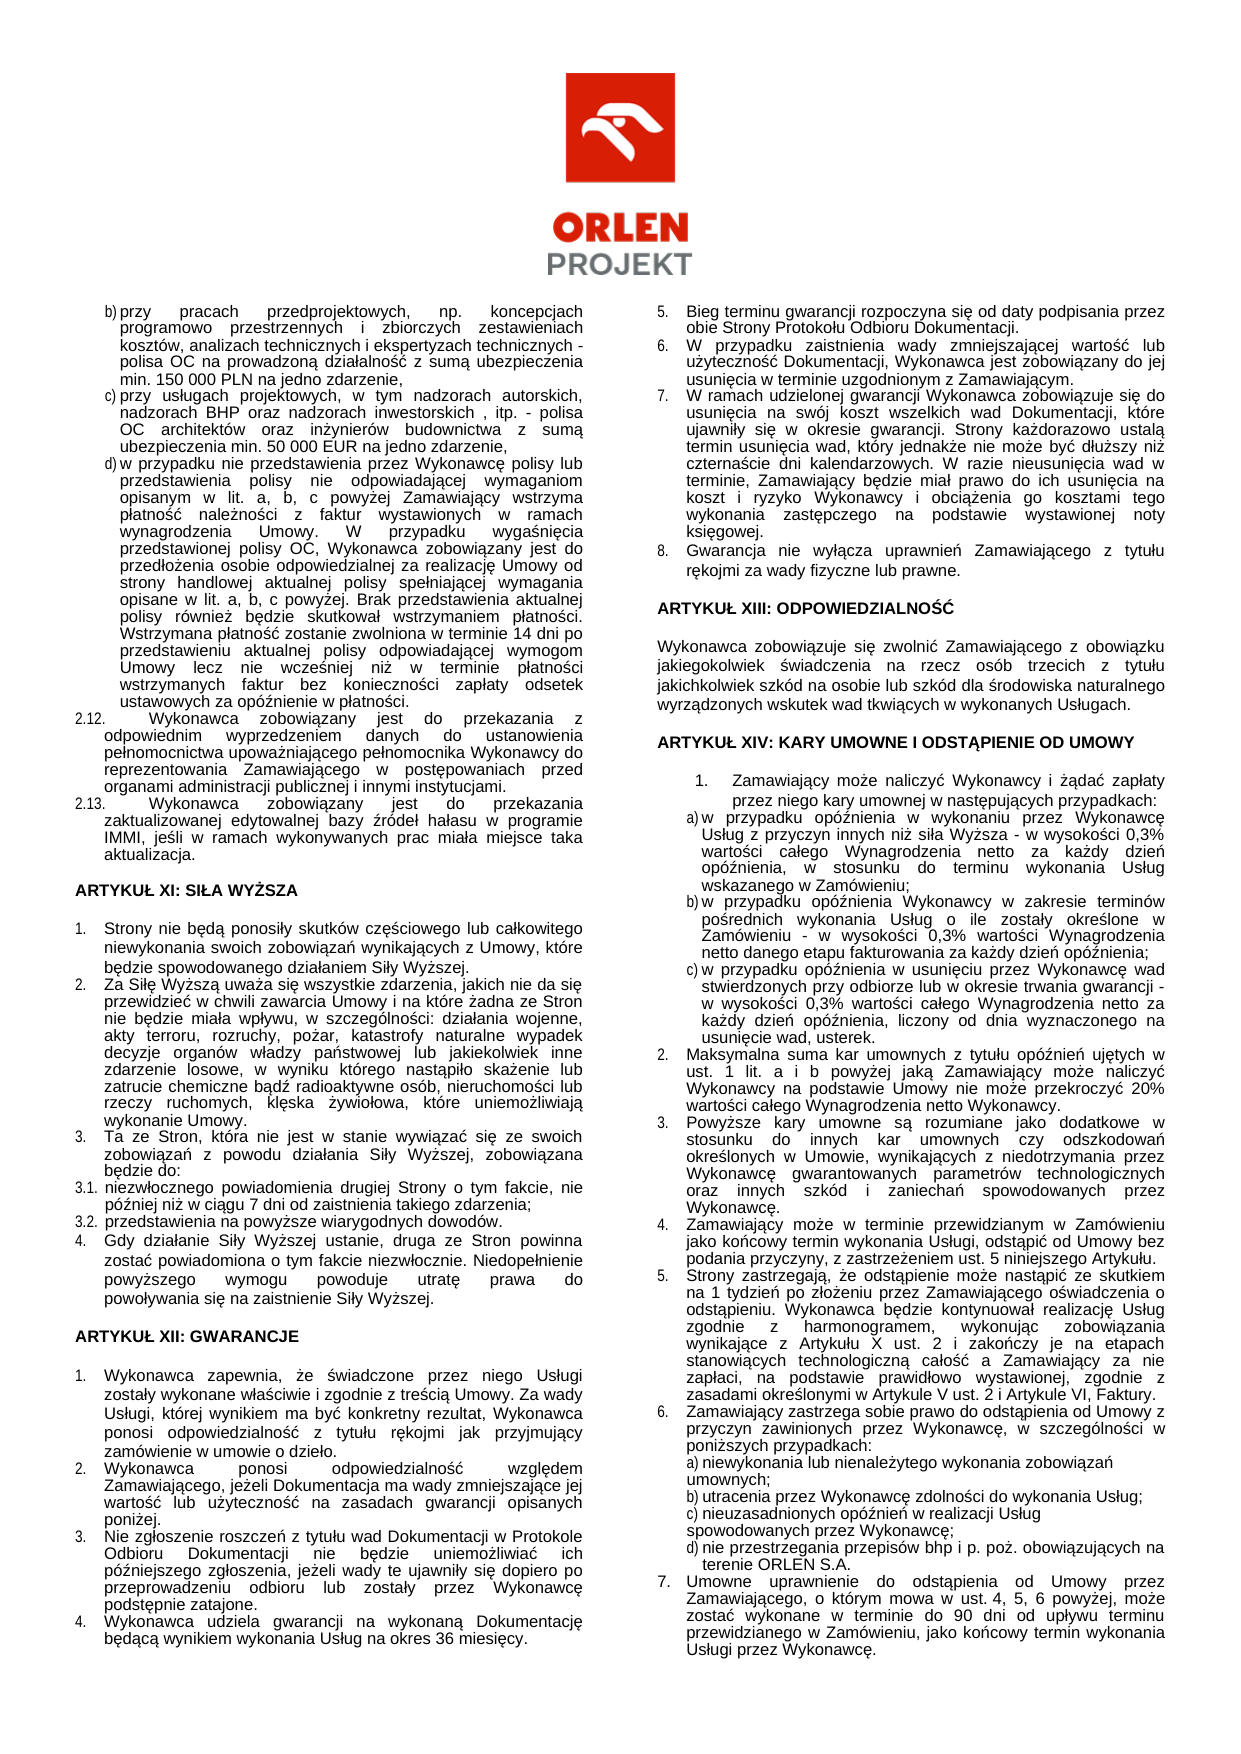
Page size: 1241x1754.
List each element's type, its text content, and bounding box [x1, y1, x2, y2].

picture [548, 73, 693, 275]
list Zamawiający może w terminie przewidzianym w Zamówieniu jako końcowy termin wykonania Usługi, odstąpić od Umowy bez podania przyczyny, z zastrzeżeniem ust. 5 niniejszego Artykułu. [657, 1217, 1165, 1268]
list w przypadku opóźnienia Wykonawcy w zakresie terminów pośrednich wykonania Usług o ile zostały określone w Zamówieniu - w wysokości 0,3% wartości Wynagrodzenia netto danego etapu fakturowania za każdy dzień opóźnienia; [686, 894, 1165, 962]
text ARTYKUŁ XI: SIŁA WYŻSZA [75, 881, 583, 900]
list W ramach udzielonej gwarancji Wykonawca zobowiązuje się do usunięcia na swój koszt wszelkich wad Dokumentacji, które ujawniły się w okresie gwarancji. Strony każdorazowo ustalą termin usunięcia wad, który jednakże nie może być dłuższy niż czternaście dni kalendarzowych. W razie nieusunięcia wad w terminie, Zamawiający będzie miał prawo do ich usunięcia na koszt i ryzyko Wykonawcy i obciążenia go kosztami tego wykonania zastępczego na podstawie wystawionej noty księgowej. [657, 388, 1165, 541]
list nie przestrzegania przepisów bhp i p. poż. obowiązujących na terenie ORLEN S.A. [686, 1539, 1165, 1573]
list Wykonawca ponosi odpowiedzialność względem Zamawiającego, jeżeli Dokumentacja ma wady zmniejszające jej wartość lub użyteczność na zasadach gwarancji opisanych poniżej. [75, 1461, 583, 1529]
list przy usługach projektowych, w tym nadzorach autorskich, nadzorach BHP oraz nadzorach inwestorskich , itp. - polisa OC architektów oraz inżynierów budownictwa z sumą ubezpieczenia min. 50 000 EUR na jedno zdarzenie, [104, 388, 583, 456]
list przedstawienia na powyższe wiarygodnych dowodów. [75, 1214, 583, 1231]
list nieuzasadnionych opóźnień w realizacji Usług spowodowanych przez Wykonawcę; [686, 1506, 1165, 1539]
list w przypadku nie przedstawienia przez Wykonawcę polisy lub przedstawienia polisy nie odpowiadającej wymaganiom opisanym w lit. a, b, c powyżej Zamawiający wstrzyma płatność należności z faktur wystawionych w ramach wynagrodzenia Umowy. W przypadku wygaśnięcia przedstawionej polisy OC, Wykonawca zobowiązany jest do przedłożenia osobie odpowiedzialnej za realizację Umowy od strony handlowej aktualnej polisy spełniającej wymagania opisane w lit. a, b, c powyżej. Brak przedstawienia aktualnej polisy również będzie skutkował wstrzymaniem płatności. Wstrzymana płatność zostanie zwolniona w terminie 14 dni po przedstawieniu aktualnej polisy odpowiadającej wymogom Umowy lecz nie wcześniej niż w terminie płatności wstrzymanych faktur bez konieczności zapłaty odsetek ustawowych za opóźnienie w płatności. [104, 456, 583, 711]
list Nie zgłoszenie roszczeń z tytułu wad Dokumentacji w Protokole Odbioru Dokumentacji nie będzie uniemożliwiać ich późniejszego zgłoszenia, jeżeli wady te ujawniły się dopiero po przeprowadzeniu odbioru lub zostały przez Wykonawcę podstępnie zatajone. [75, 1529, 583, 1614]
list Wykonawca udziela gwarancji na wykonaną Dokumentację będącą wynikiem wykonania Usług na okres 36 miesięcy. [75, 1614, 583, 1648]
list w przypadku opóźnienia w wykonaniu przez Wykonawcę Usług z przyczyn innych niż siła Wyższa - w wysokości 0,3% wartości całego Wynagrodzenia netto za każdy dzień opóźnienia, w stosunku do terminu wykonania Usług wskazanego w Zamówieniu; [686, 809, 1165, 894]
list Strony zastrzegają, że odstąpienie może nastąpić ze skutkiem na 1 tydzień po złożeniu przez Zamawiającego oświadczenia o odstąpieniu. Wykonawca będzie kontynuował realizację Usług zgodnie z harmonogramem, wykonując zobowiązania wynikające z Artykułu X ust. 2 i zakończy je na etapach stanowiących technologiczną całość a Zamawiający za nie zapłaci, na podstawie prawidłowo wystawionej, zgodnie z zasadami określonymi w Artykule V ust. 2 i Artykule VI, Faktury. [657, 1268, 1165, 1404]
list Gwarancja nie wyłącza uprawnień Zamawiającego z tytułu rękojmi za wady fizyczne lub prawne. [657, 541, 1165, 579]
list Maksymalna suma kar umownych z tytułu opóźnień ujętych w ust. 1 lit. a i b powyżej jaką Zamawiający może naliczyć Wykonawcy na podstawie Umowy nie może przekroczyć 20% wartości całego Wynagrodzenia netto Wykonawcy. [657, 1047, 1165, 1115]
text Wykonawca zobowiązuje się zwolnić Zamawiającego z obowiązku jakiegokolwiek świadczenia na rzecz osób trzecich z tytułu jakichkolwiek szkód na osobie lub szkód dla środowiska naturalnego wyrządzonych wskutek wad tkwiących w wykonanych Usługach. [657, 637, 1165, 714]
list Ta ze Stron, która nie jest w stanie wywiązać się ze swoich zobowiązań z powodu działania Siły Wyższej, zobowiązana będzie do: [75, 1129, 583, 1180]
list niezwłocznego powiadomienia drugiej Strony o tym fakcie, nie później niż w ciągu 7 dni od zaistnienia takiego zdarzenia; [75, 1180, 583, 1214]
text 7. Umowne uprawnienie do odstąpienia od Umowy przez Zamawiającego, o którym mowa w ust. 4, 5, 6 powyżej, może zostać wykonane w terminie do 90 dni od upływu terminu przewidzianego w Zamówieniu, jako końcowy termin wykonania Usługi przez Wykonawcę. [657, 1573, 1165, 1658]
list Bieg terminu gwarancji rozpoczyna się od daty podpisania przez obie Strony Protokołu Odbioru Dokumentacji. [657, 303, 1165, 337]
list Gdy działanie Siły Wyższej ustanie, druga ze Stron powinna zostać powiadomiona o tym fakcie niezwłocznie. Niedopełnienie powyższego wymogu powoduje utratę prawa do powoływania się na zaistnienie Siły Wyższej. [75, 1231, 583, 1308]
list Zamawiający może naliczyć Wykonawcy i żądać zapłaty przez niego kary umownej w następujących przypadkach: [694, 771, 1165, 809]
list utracenia przez Wykonawcę zdolności do wykonania Usług; [686, 1489, 1165, 1506]
list Za Siłę Wyższą uważa się wszystkie zdarzenia, jakich nie da się przewidzieć w chwili zawarcia Umowy i na które żadna ze Stron nie będzie miała wpływu, w szczególności: działania wojenne, akty terroru, rozruchy, pożar, katastrofy naturalne wypadek decyzje organów władzy państwowej lub jakiekolwiek inne zdarzenie losowe, w wyniku którego nastąpiło skażenie lub zatrucie chemiczne bądź radioaktywne osób, nieruchomości lub rzeczy ruchomych, klęska żywiołowa, które uniemożliwiają wykonanie Umowy. [75, 977, 583, 1129]
list przy pracach przedprojektowych, np. koncepcjach programowo przestrzennych i zbiorczych zestawieniach kosztów, analizach technicznych i ekspertyzach technicznych - polisa OC na prowadzoną działalność z sumą ubezpieczenia min. 150 000 PLN na jedno zdarzenie, [104, 303, 583, 388]
list Strony nie będą ponosiły skutków częściowego lub całkowitego niewykonania swoich zobowiązań wynikających z Umowy, które będzie spowodowanego działaniem Siły Wyższej. [75, 919, 583, 977]
list Zamawiający zastrzega sobie prawo do odstąpienia od Umowy z przyczyn zawinionych przez Wykonawcę, w szczególności w poniższych przypadkach: [657, 1404, 1165, 1455]
text ARTYKUŁ XIII: ODPOWIEDZIALNOŚĆ [657, 599, 1165, 618]
list Wykonawca zobowiązany jest do przekazania zaktualizowanej edytowalnej bazy źródeł hałasu w programie IMMI, jeśli w ramach wykonywanych prac miała miejsce taka aktualizacja. [75, 796, 583, 864]
text ARTYKUŁ XII: GWARANCJE [75, 1327, 583, 1346]
list w przypadku opóźnienia w usunięciu przez Wykonawcę wad stwierdzonych przy odbiorze lub w okresie trwania gwarancji - w wysokości 0,3% wartości całego Wynagrodzenia netto za każdy dzień opóźnienia, liczony od dnia wyznaczonego na usunięcie wad, usterek. [686, 962, 1165, 1047]
list niewykonania lub nienależytego wykonania zobowiązań umownych; [686, 1455, 1165, 1489]
list Wykonawca zobowiązany jest do przekazania z odpowiednim wyprzedzeniem danych do ustanowienia pełnomocnictwa upoważniającego pełnomocnika Wykonawcy do reprezentowania Zamawiającego w postępowaniach przed organami administracji publicznej i innymi instytucjami. [75, 711, 583, 796]
list Powyższe kary umowne są rozumiane jako dodatkowe w stosunku do innych kar umownych czy odszkodowań określonych w Umowie, wynikających z niedotrzymania przez Wykonawcę gwarantowanych parametrów technologicznych oraz innych szkód i zaniechań spowodowanych przez Wykonawcę. [657, 1115, 1165, 1217]
text ARTYKUŁ XIV: KARY UMOWNE I ODSTĄPIENIE OD UMOWY [657, 733, 1165, 752]
list Wykonawca zapewnia, że świadczone przez niego Usługi zostały wykonane właściwie i zgodnie z treścią Umowy. Za wady Usługi, której wynikiem ma być konkretny rezultat, Wykonawca ponosi odpowiedzialność z tytułu rękojmi jak przyjmujący zamówienie w umowie o dzieło. [75, 1365, 583, 1461]
list W przypadku zaistnienia wady zmniejszającej wartość lub użyteczność Dokumentacji, Wykonawca jest zobowiązany do jej usunięcia w terminie uzgodnionym z Zamawiającym. [657, 337, 1165, 388]
